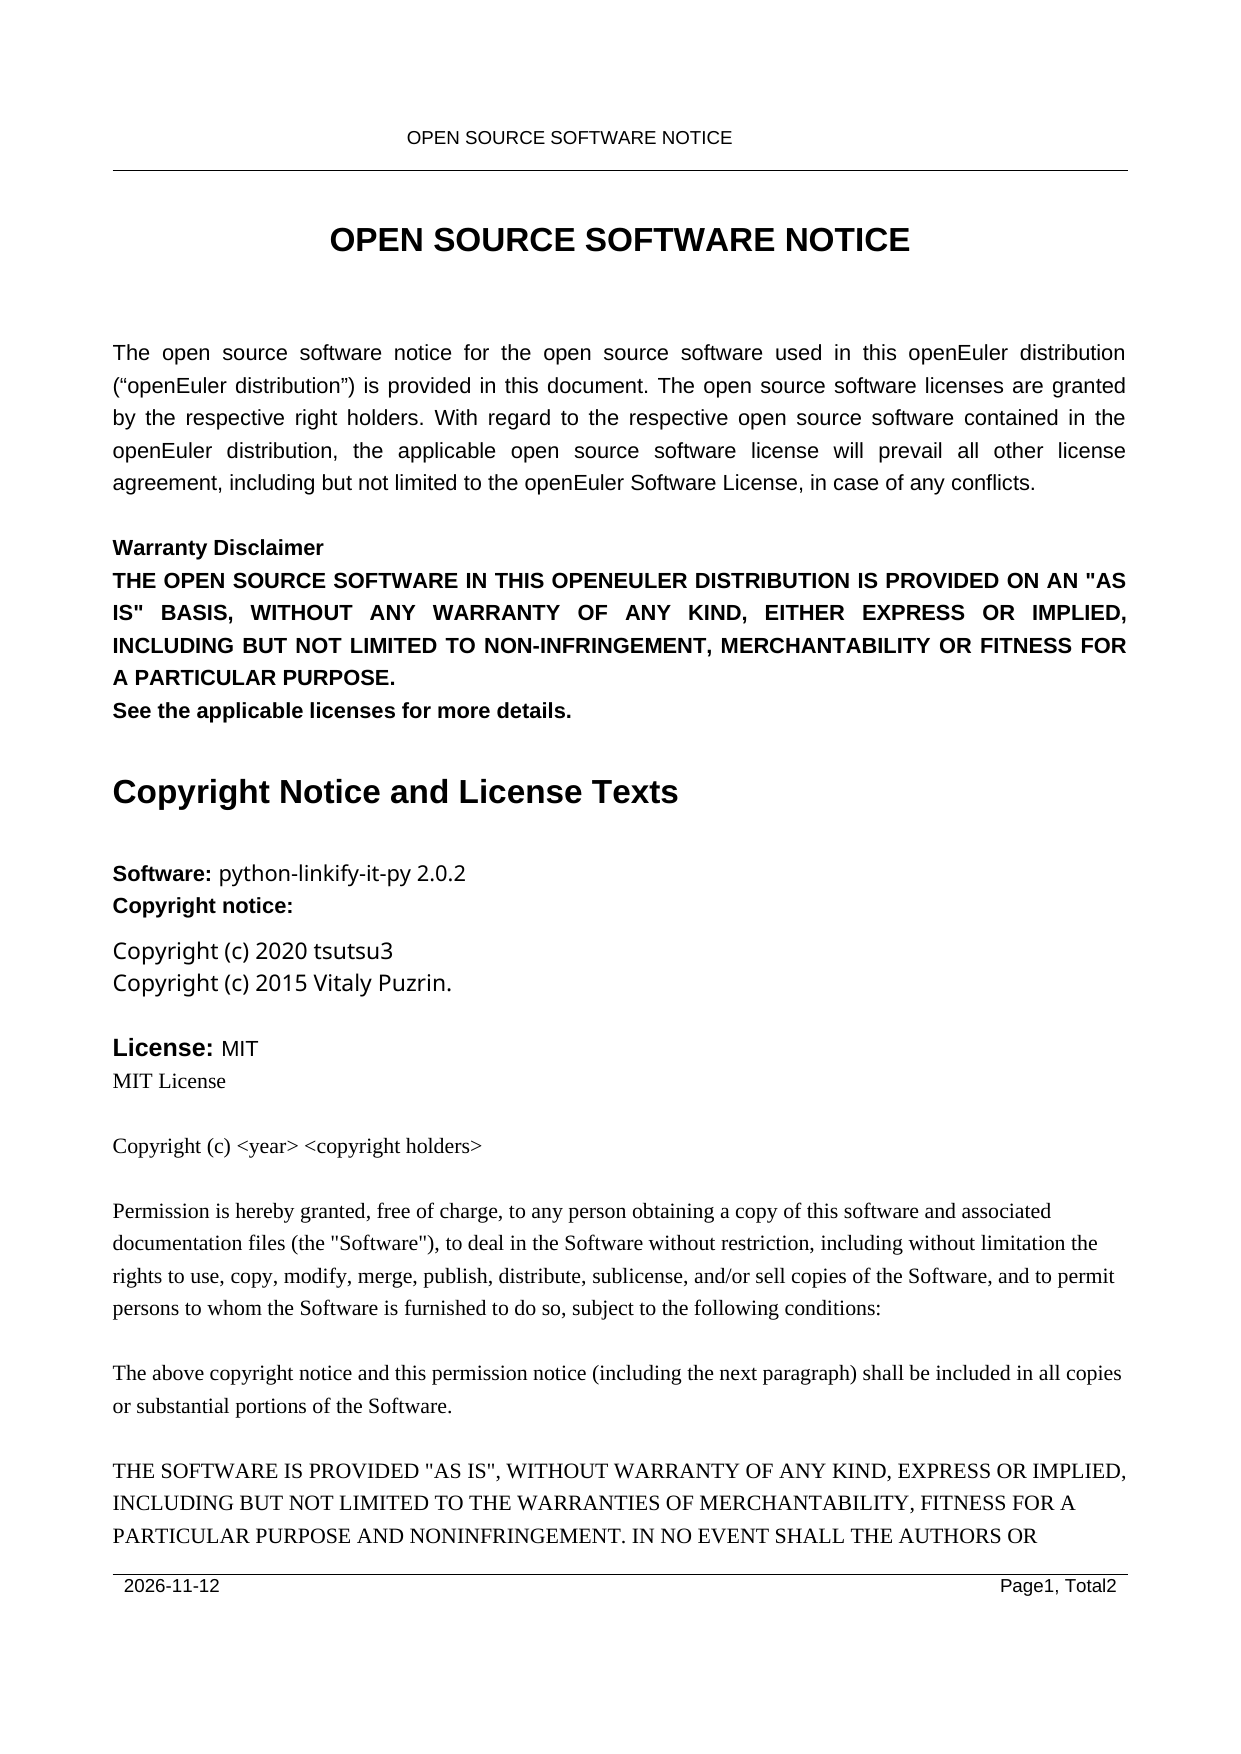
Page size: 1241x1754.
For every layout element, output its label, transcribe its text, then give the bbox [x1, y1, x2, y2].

text Copyright Notice and License Texts [112, 759, 1128, 824]
text Copyright (c) 2020 tsutsu3 Copyright (c) 2015 Vitaly Puzrin. [112, 934, 1128, 1031]
text Copyright notice: [112, 889, 1128, 921]
text The open source software notice for the open source software used in this openEuler distribution (“openEuler distribution”) is provided in this document. The open source software licenses are granted by the respective right holders. With regard to the respective open source software contained in the openEuler distribution, the applicable open source software license will prevail all other license agreement, including but not limited to the openEuler Software License, in case of any conflicts. [112, 336, 1128, 499]
text OPEN SOURCE SOFTWARE NOTICE [112, 206, 1128, 271]
text THE OPEN SOURCE SOFTWARE IN THIS OPENEULER DISTRIBUTION IS PROVIDED ON AN "AS IS" BASIS, WITHOUT ANY WARRANTY OF ANY KIND, EITHER EXPRESS OR IMPLIED, INCLUDING BUT NOT LIMITED TO NON-INFRINGEMENT, MERCHANTABILITY OR FITNESS FOR A PARTICULAR PURPOSE. See the applicable licenses for more details. [112, 564, 1128, 726]
text License: MIT [112, 1031, 1128, 1064]
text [112, 1064, 1128, 1551]
title Software: python-linkify-it-py 2.0.2 [112, 856, 1128, 889]
text Warranty Disclaimer [112, 531, 1128, 564]
